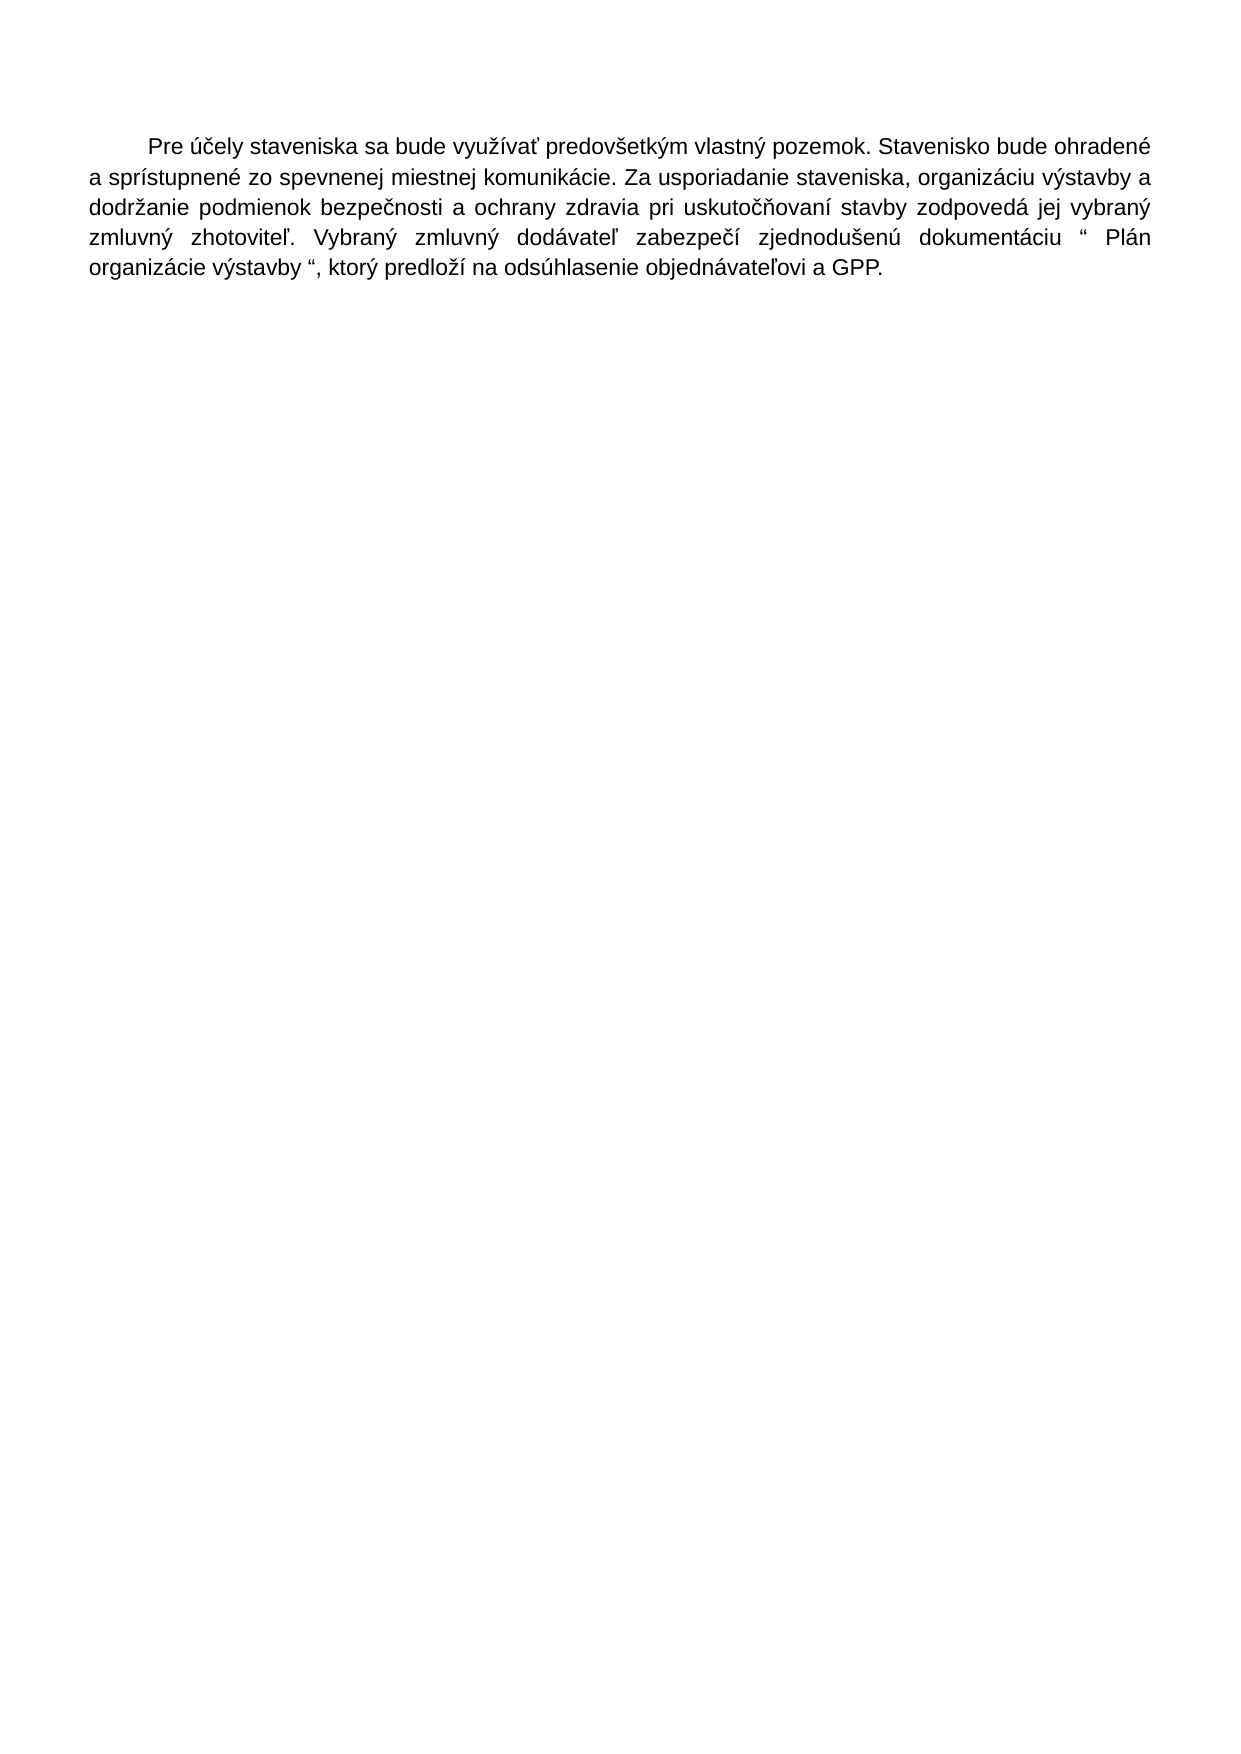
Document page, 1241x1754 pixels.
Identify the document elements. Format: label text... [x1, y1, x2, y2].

text Pre účely staveniska sa bude využívať predovšetkým vlastný pozemok. Stavenisko bude ohradené a sprístupnené zo spevnenej miestnej komunikácie. Za usporiadanie staveniska, organizáciu výstavby a dodržanie podmienok bezpečnosti a ochrany zdravia pri uskutočňovaní stavby zodpovedá jej vybraný zmluvný zhotoviteľ. Vybraný zmluvný dodávateľ zabezpečí zjednodušenú dokumentáciu “ Plán organizácie výstavby “, ktorý predloží na odsúhlasenie objednávateľovi a GPP. [89, 133, 1152, 280]
